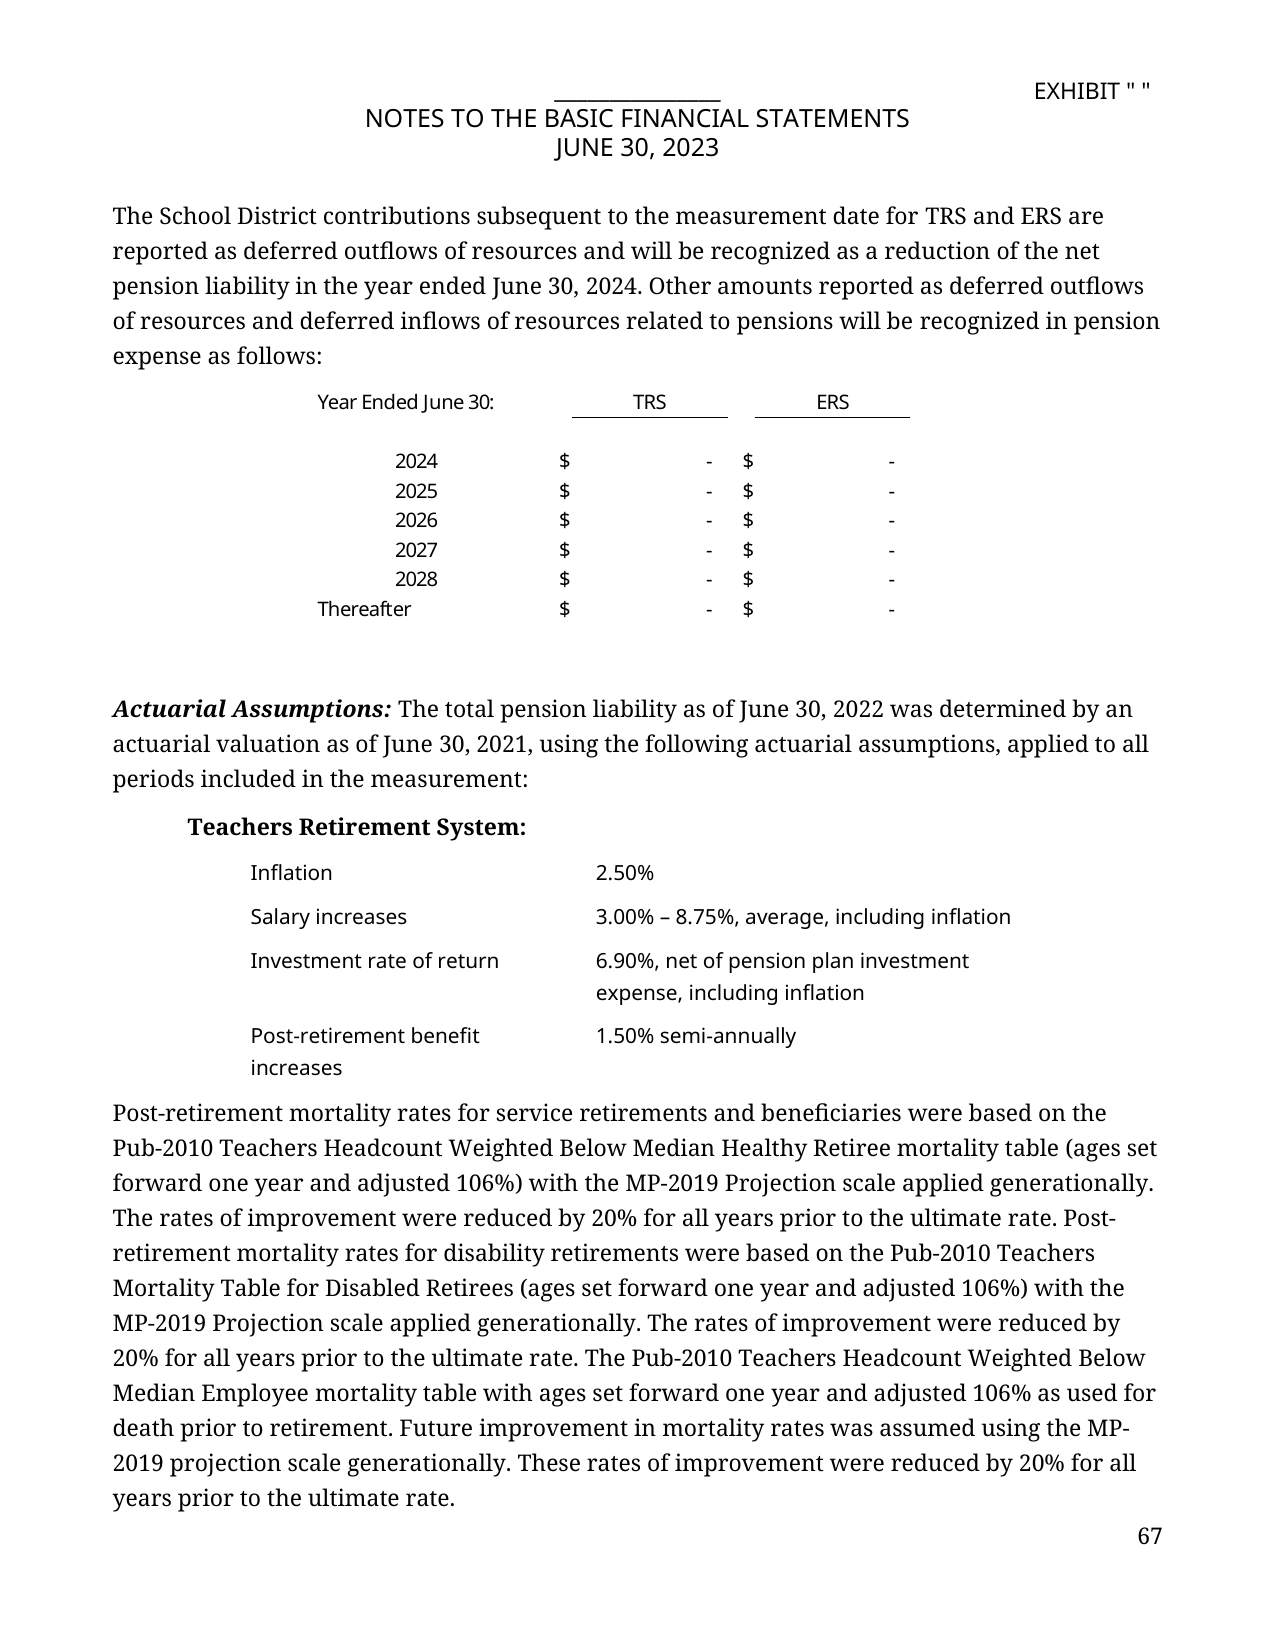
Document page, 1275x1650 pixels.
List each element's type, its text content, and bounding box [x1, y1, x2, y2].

text The School District contributions subsequent to the measurement date for are reported as deferred outflows of resources and will be recognized as a reduction of the net pension liability in the year ended June 30, . Other amounts reported as deferred outflows of resources and deferred inflows of resources related to pensions will be recognized in pension expense as follows: [112, 200, 1162, 371]
table_header Inflation [239, 859, 548, 902]
table_cell Investment rate of return [239, 946, 548, 1021]
table_header 2.50% [548, 859, 1036, 902]
text Teachers Retirement System: [187, 811, 1162, 842]
table_cell Salary increases [239, 902, 548, 946]
table_cell 1.50% semi-annually [548, 1021, 1036, 1097]
text Actuarial Assumptions: The total pension liability as of June 30, was determined by an actuarial valuation as of June 30, 2021, using the following actuarial assumptions, applied to all periods included in the measurement: [112, 693, 1162, 795]
text Post-retirement mortality rates for service retirements and beneficiaries were based on the Pub-2010 Teachers Headcount Weighted Below Median Healthy Retiree mortality table (ages set forward one year and adjusted 106%) with the MP-2019 Projection scale applied generationally. The rates of improvement were reduced by 20% for all years prior to the ultimate rate. Post-retirement mortality rates for disability retirements were based on the Pub-2010 Teachers Mortality Table for Disabled Retirees (ages set forward one year and adjusted 106%) with the MP-2019 Projection scale applied generationally. The rates of improvement were reduced by 20% for all years prior to the ultimate rate. The Pub-2010 Teachers Headcount Weighted Below Median Employee mortality table with ages set forward one year and adjusted 106% as used for death prior to retirement. Future improvement in mortality rates was assumed using the MP-2019 projection scale generationally. These rates of improvement were reduced by 20% for all years prior to the ultimate rate. [112, 1097, 1162, 1513]
table_cell Post-retirement benefit increases [239, 1021, 548, 1097]
table_cell 6.90%, net of pension plan investment expense, including inflation [548, 946, 1036, 1021]
table_cell 3.00% – 8.75%, average, including inflation [548, 902, 1036, 946]
